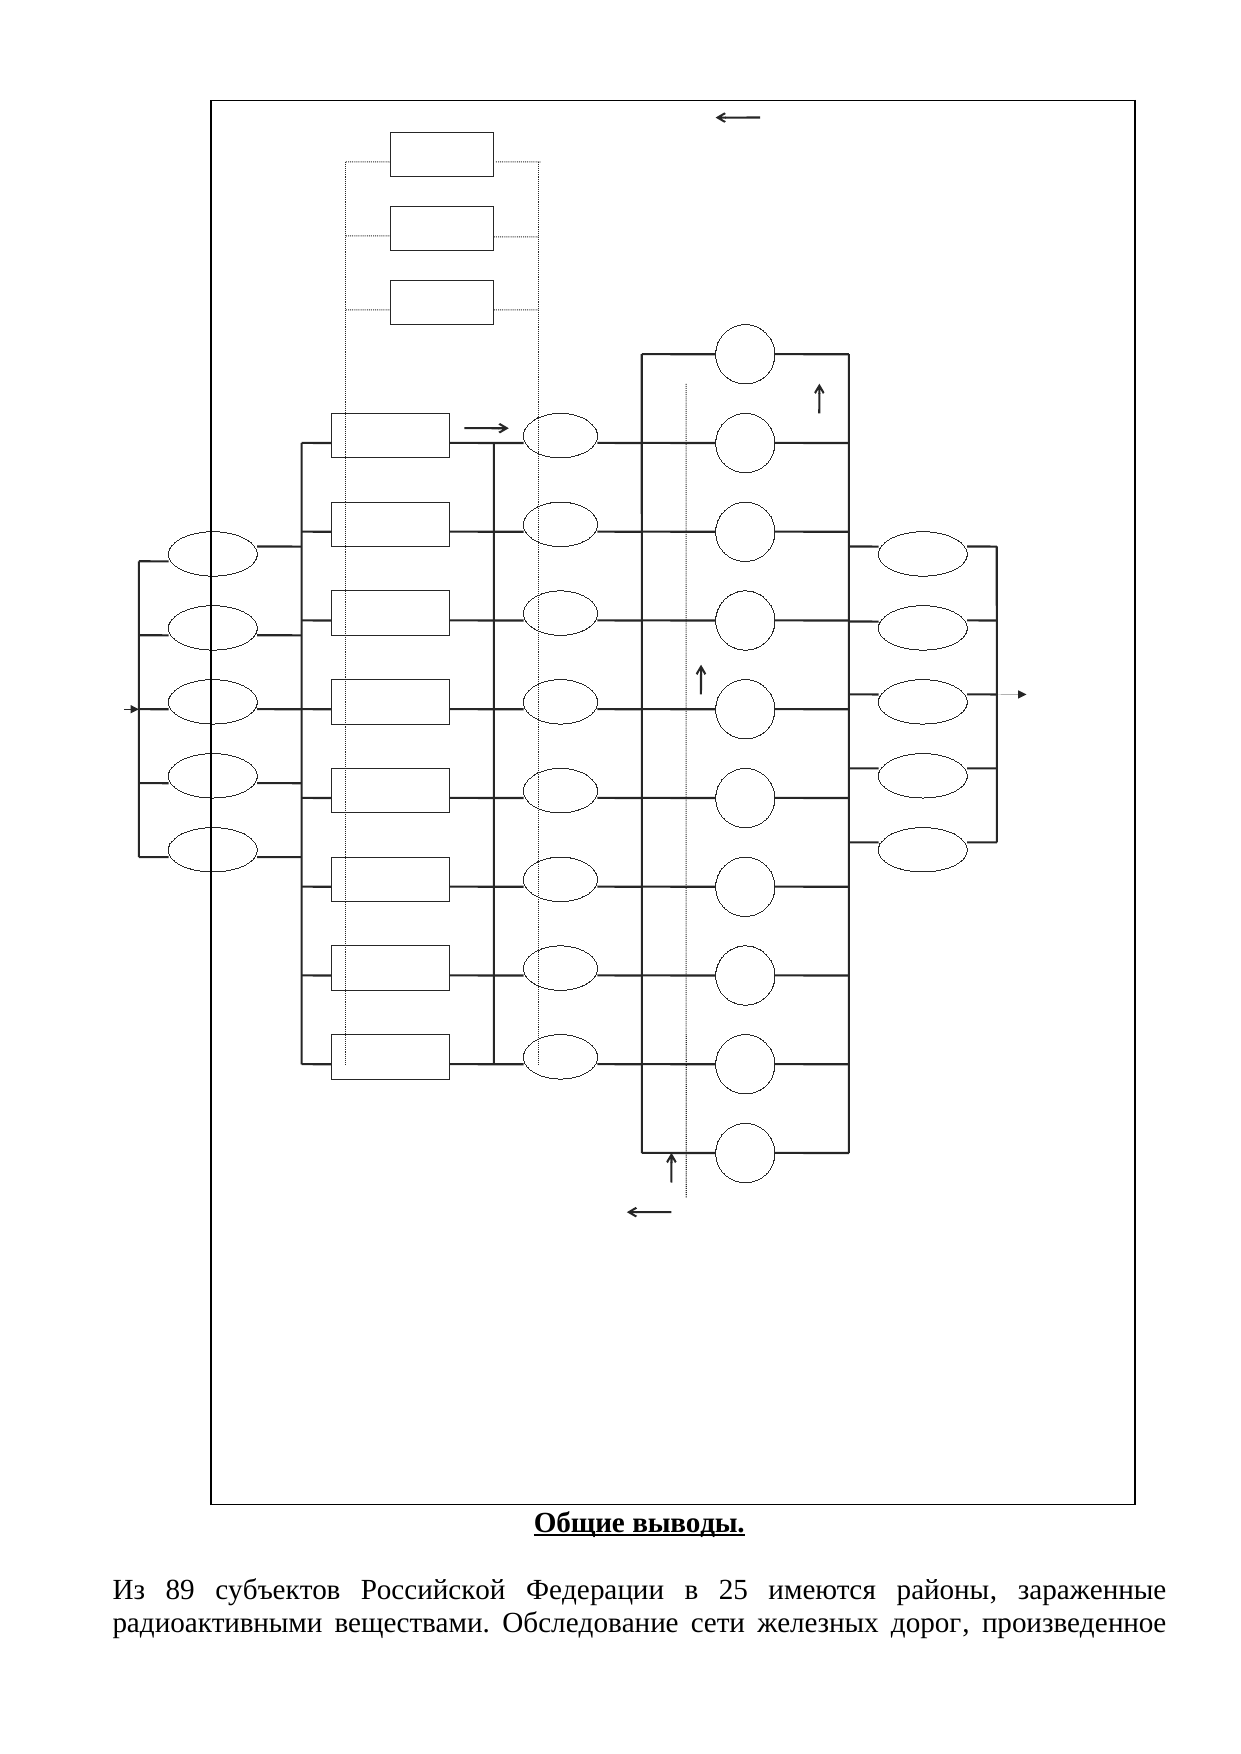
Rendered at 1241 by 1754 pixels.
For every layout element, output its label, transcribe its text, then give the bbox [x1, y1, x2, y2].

text Общие выводы. [112, 89, 1166, 1539]
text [112, 1572, 1166, 1639]
